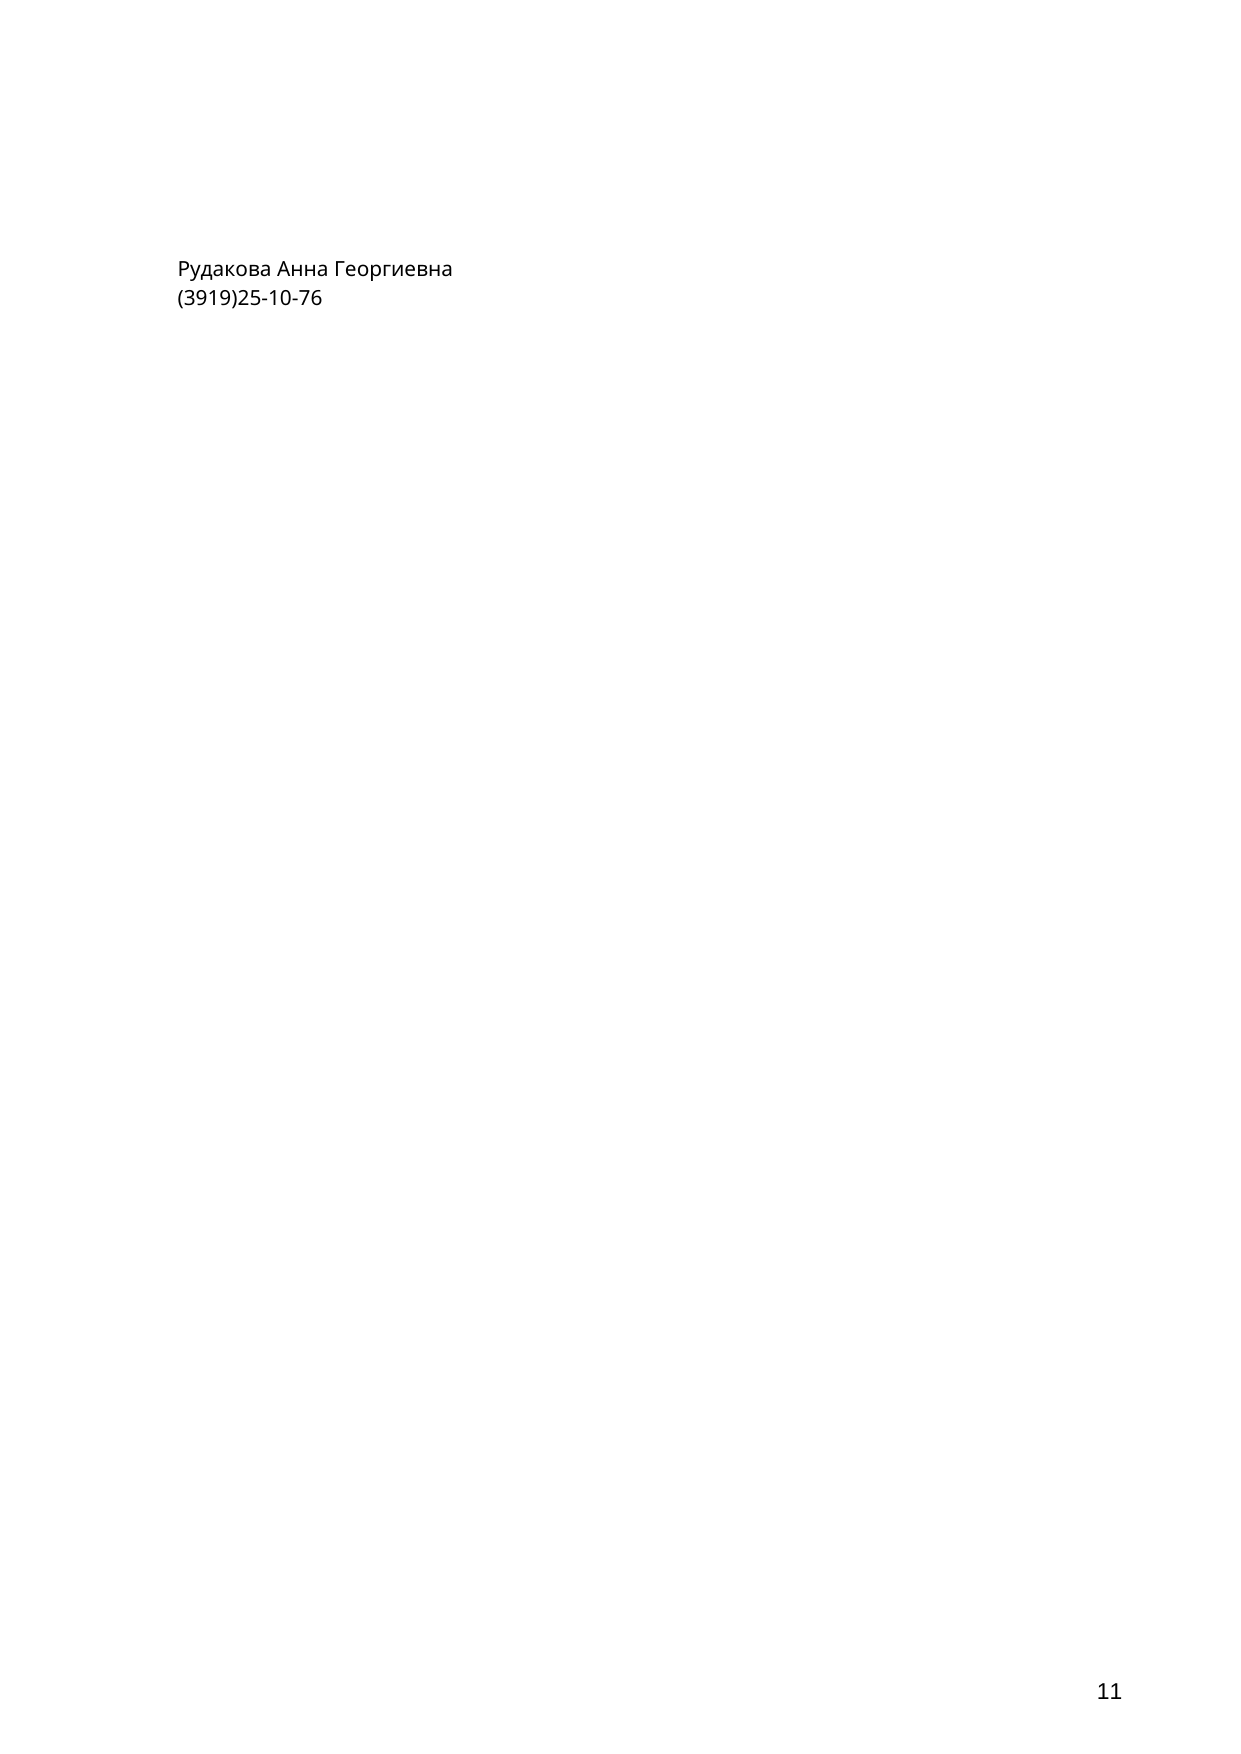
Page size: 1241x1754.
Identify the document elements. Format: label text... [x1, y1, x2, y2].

text (3919)25-10-76 [177, 283, 1122, 311]
text Рудакова Анна Георгиевна [177, 254, 1122, 283]
